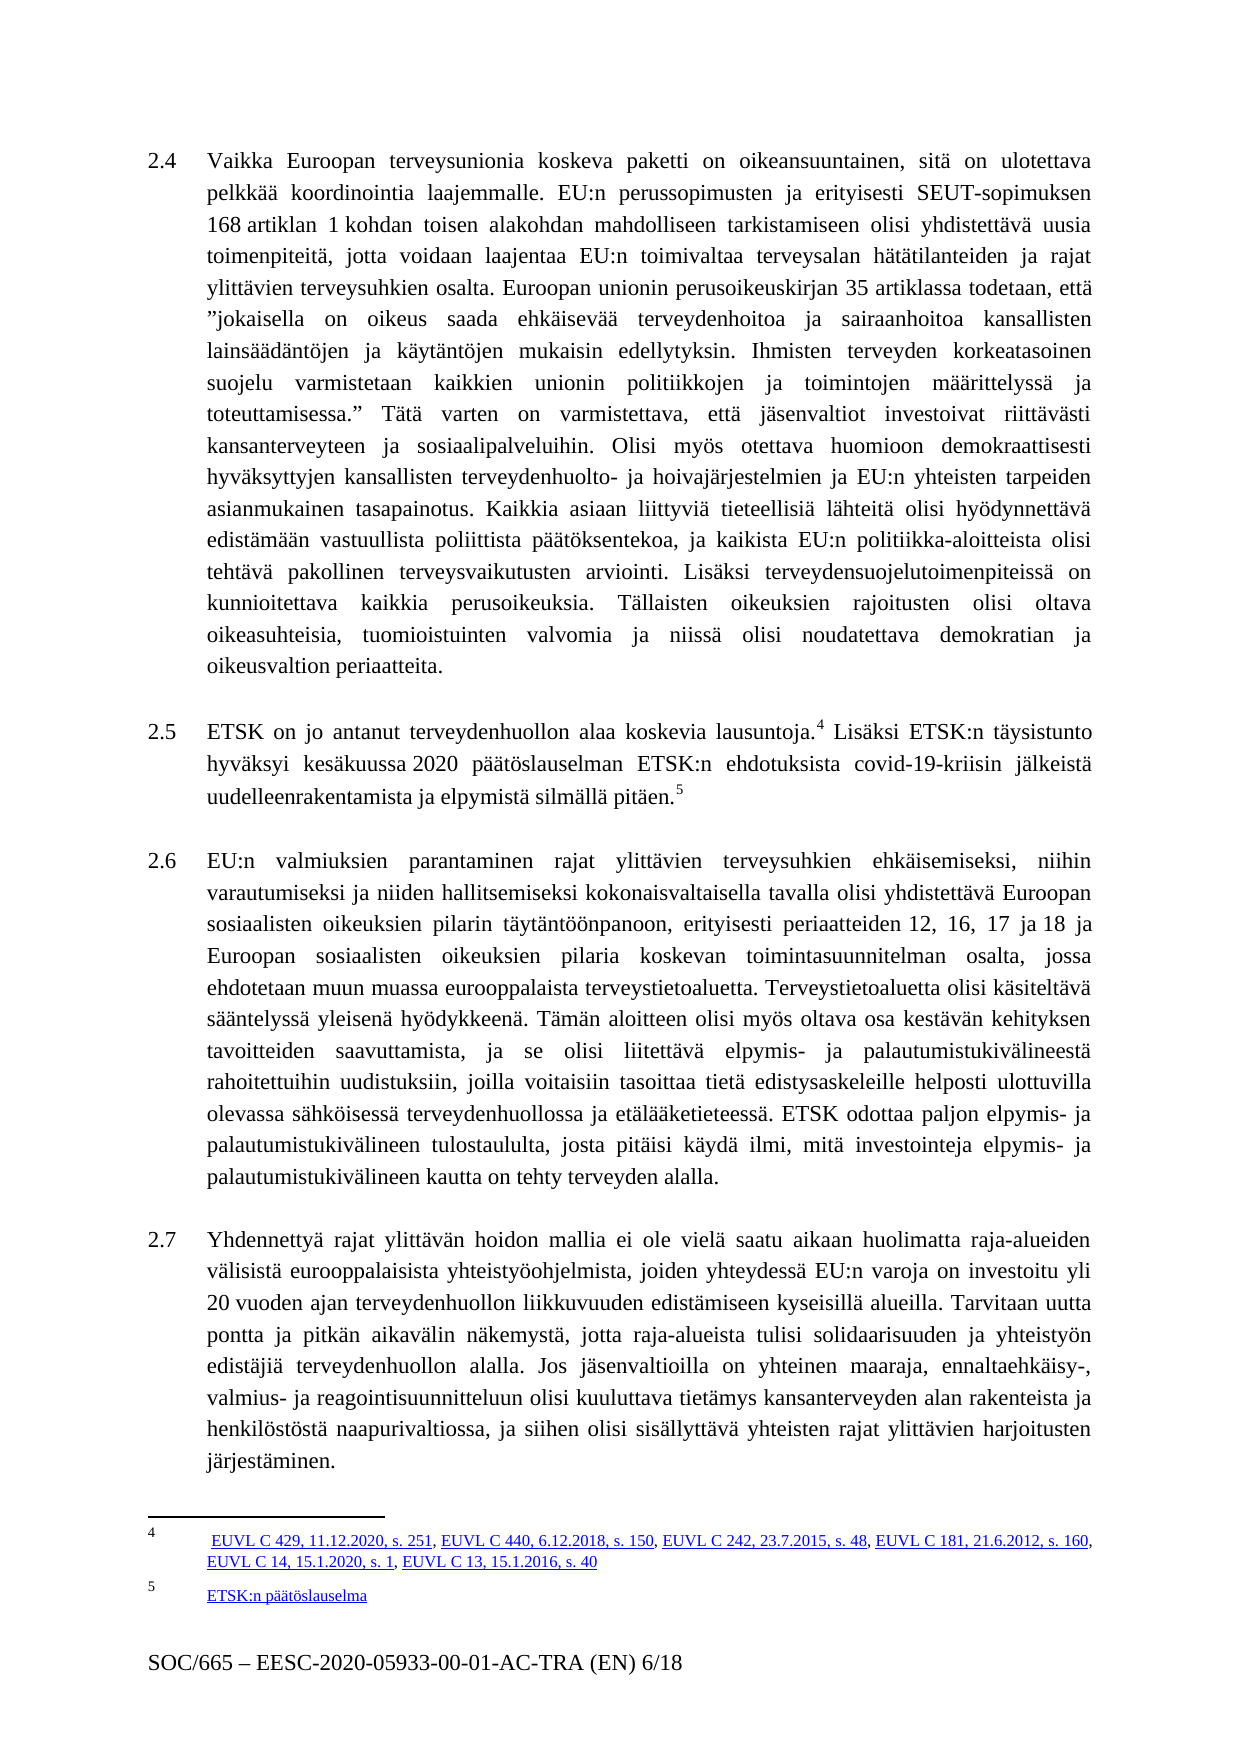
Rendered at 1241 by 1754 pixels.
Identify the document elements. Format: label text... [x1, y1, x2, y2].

subtitle Vaikka Euroopan terveysunionia koskeva paketti on oikeansuuntainen, sitä on ulotettava pelkkää koordinointia laajemmalle. EU:n perussopimusten ja erityisesti SEUT-sopimuksen 168 artiklan 1 kohdan toisen alakohdan mahdolliseen tarkistamiseen olisi yhdistettävä uusia toimenpiteitä, jotta voidaan laajentaa EU:n toimivaltaa terveysalan hätätilanteiden ja rajat ylittävien terveysuhkien osalta. Euroopan unionin perusoikeuskirjan 35 artiklassa todetaan, että ”jokaisella on oikeus saada ehkäisevää terveydenhoitoa ja sairaanhoitoa kansallisten lainsäädäntöjen ja käytäntöjen mukaisin edellytyksin. Ihmisten terveyden korkeatasoinen suojelu varmistetaan kaikkien unionin politiikkojen ja toimintojen määrittelyssä ja toteuttamisessa.” Tätä varten on varmistettava, että jäsenvaltiot investoivat riittävästi kansanterveyteen ja sosiaalipalveluihin. Olisi myös otettava huomioon demokraattisesti hyväksyttyjen kansallisten terveydenhuolto- ja hoivajärjestelmien ja EU:n yhteisten tarpeiden asianmukainen tasapainotus. Kaikkia asiaan liittyviä tieteellisiä lähteitä olisi hyödynnettävä edistämään vastuullista poliittista päätöksentekoa, ja kaikista EU:n politiikka-aloitteista olisi tehtävä pakollinen terveysvaikutusten arviointi. Lisäksi terveydensuojelutoimenpiteissä on kunnioitettava kaikkia perusoikeuksia. Tällaisten oikeuksien rajoitusten olisi oltava oikeasuhteisia, tuomioistuinten valvomia ja niissä olisi noudatettava demokratian ja oikeusvaltion periaatteita. [148, 148, 1093, 679]
subtitle Yhdennettyä rajat ylittävän hoidon mallia ei ole vielä saatu aikaan huolimatta raja-alueiden välisistä eurooppalaisista yhteistyöohjelmista, joiden yhteydessä EU:n varoja on investoitu yli 20 vuoden ajan terveydenhuollon liikkuvuuden edistämiseen kyseisillä alueilla. Tarvitaan uutta pontta ja pitkän aikavälin näkemystä, jotta raja-alueista tulisi solidaarisuuden ja yhteistyön edistäjiä terveydenhuollon alalla. Jos jäsenvaltioilla on yhteinen maaraja, ennaltaehkäisy-, valmius- ja reagointisuunnitteluun olisi kuuluttava tietämys kansanterveyden alan rakenteista ja henkilöstöstä naapurivaltiossa, ja siihen olisi sisällyttävä yhteisten rajat ylittävien harjoitusten järjestäminen. [148, 1226, 1093, 1473]
subtitle EU:n valmiuksien parantaminen rajat ylittävien terveysuhkien ehkäisemiseksi, niihin varautumiseksi ja niiden hallitsemiseksi kokonaisvaltaisella tavalla olisi yhdistettävä Euroopan sosiaalisten oikeuksien pilarin täytäntöönpanoon, erityisesti periaatteiden 12, 16, 17 ja 18 ja Euroopan sosiaalisten oikeuksien pilaria koskevan toimintasuunnitelman osalta, jossa ehdotetaan muun muassa eurooppalaista terveystietoaluetta. Terveystietoaluetta olisi käsiteltävä sääntelyssä yleisenä hyödykkeenä. Tämän aloitteen olisi myös oltava osa kestävän kehityksen tavoitteiden saavuttamista, ja se olisi liitettävä elpymis- ja palautumistukivälineestä rahoitettuihin uudistuksiin, joilla voitaisiin tasoittaa tietä edistysaskeleille helposti ulottuvilla olevassa sähköisessä terveydenhuollossa ja etälääketieteessä. ETSK odottaa paljon elpymis- ja palautumistukivälineen tulostaululta, josta pitäisi käydä ilmi, mitä investointeja elpymis- ja palautumistukivälineen kautta on tehty terveyden alalla. [148, 847, 1093, 1189]
subtitle ETSK on jo antanut terveydenhuollon alaa koskevia lausuntoja. Lisäksi ETSK:n täysistunto hyväksyi kesäkuussa 2020 päätöslauselman ETSK:n ehdotuksista covid-19-kriisin jälkeistä uudelleenrakentamista ja elpymistä silmällä pitäen. [148, 716, 1093, 810]
